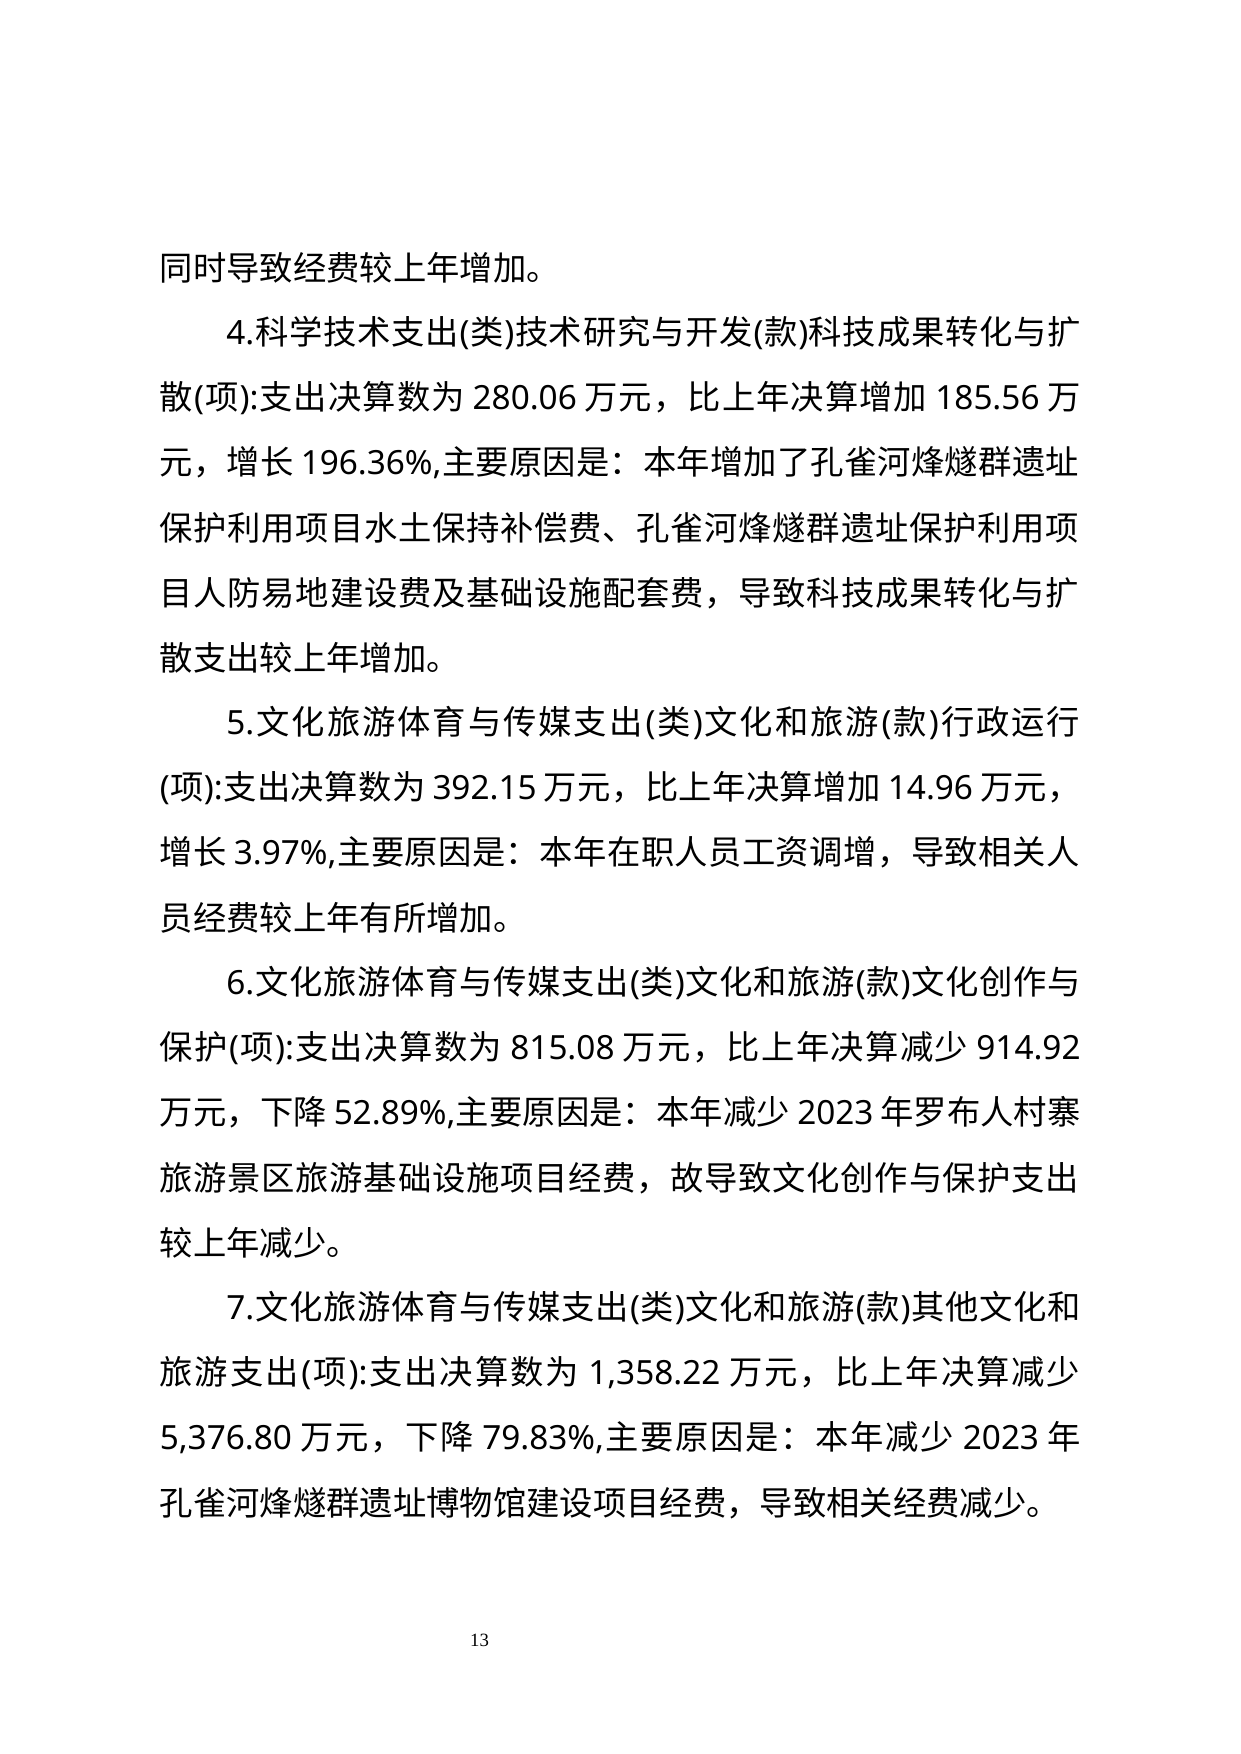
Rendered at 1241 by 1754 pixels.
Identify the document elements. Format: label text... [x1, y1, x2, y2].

text 6.文化旅游体育与传媒支出(类)文化和旅游(款)文化创作与保护(项):支出决算数为815.08万元，比上年决算减少914.92万元，下降52.89%,主要原因是：本年减少2023年罗布人村寨旅游景区旅游基础设施项目经费，故导致文化创作与保护支出较上年减少。 [159, 948, 1081, 1273]
text 4.科学技术支出(类)技术研究与开发(款)科技成果转化与扩散(项):支出决算数为280.06万元，比上年决算增加185.56万元，增长196.36%,主要原因是：本年增加了孔雀河烽燧群遗址保护利用项目水土保持补偿费、孔雀河烽燧群遗址保护利用项目人防易地建设费及基础设施配套费，导致科技成果转化与扩散支出较上年增加。 [159, 298, 1081, 688]
text 5.文化旅游体育与传媒支出(类)文化和旅游(款)行政运行(项):支出决算数为392.15万元，比上年决算增加14.96万元，增长3.97%,主要原因是：本年在职人员工资调增，导致相关人员经费较上年有所增加。 [159, 688, 1081, 948]
text 7.文化旅游体育与传媒支出(类)文化和旅游(款)其他文化和旅游支出(项):支出决算数为1,358.22万元，比上年决算减少5,376.80万元，下降79.83%,主要原因是：本年减少2023年孔雀河烽燧群遗址博物馆建设项目经费，导致相关经费减少。 [159, 1273, 1081, 1533]
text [159, 233, 1081, 298]
